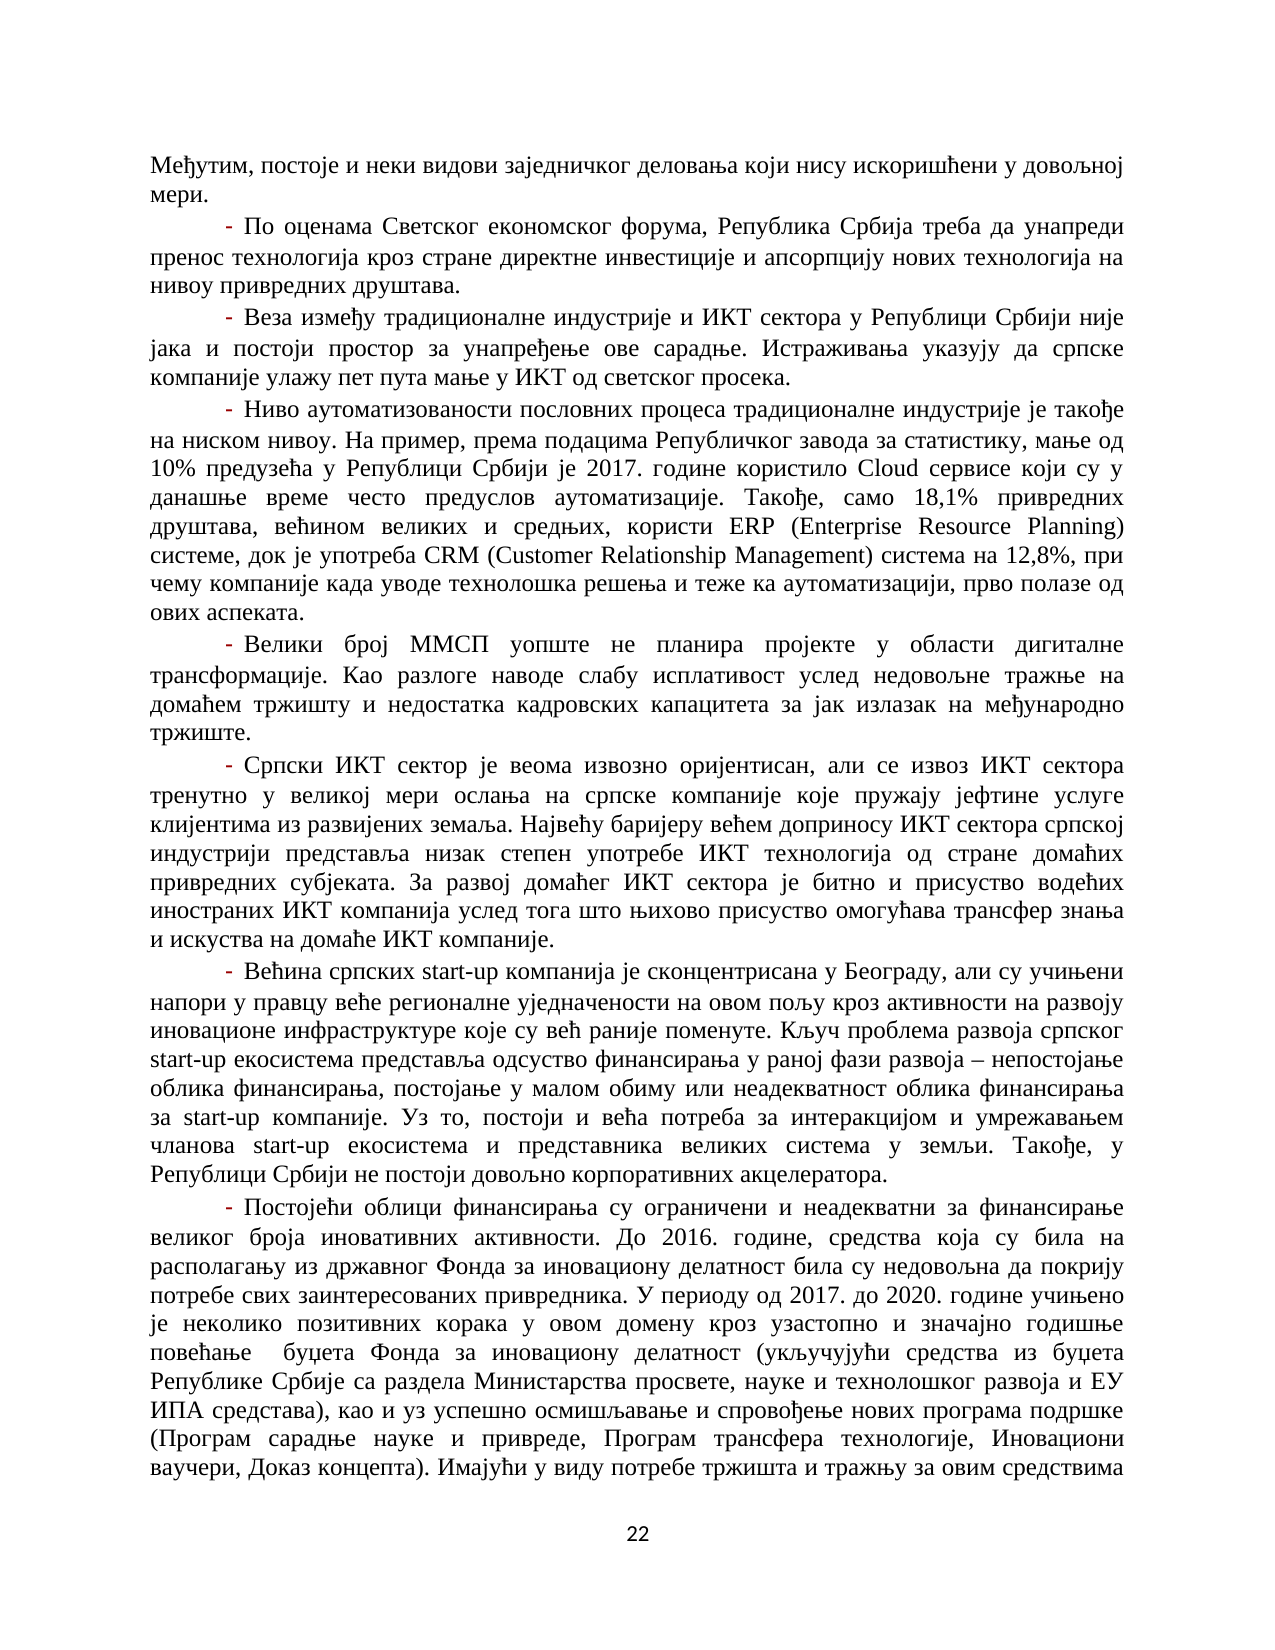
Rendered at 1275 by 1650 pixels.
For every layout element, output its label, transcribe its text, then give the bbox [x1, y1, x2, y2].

list Српски ИКТ сектор је веома извозно оријентисан, али се извоз ИКТ сектора тренутно у великој мери ослања на српске компаније које пружају јефтине услуге клијентима из развијених земаља. Највећу баријеру већем доприносу ИКТ сектора српској индустрији представља низак степен употребе ИКТ технологија од стране домаћих привредних субјеката. За развој домаћег ИКТ сектора је битно и присуство водећих иностраних ИКТ компанија услед тога што њихово присуство омогућава трансфер знања и искуства на домаће ИКТ компаније. [150, 746, 1125, 953]
list По оценама Светског економског форума, Република Србија треба да унапреди пренос технологија кроз стране директне инвестиције и апсорпцију нових технологија на нивоу привредних друштава. [150, 207, 1125, 299]
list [150, 150, 1125, 207]
list Већина српских start-up компанија је сконцентрисана у Београду, али су учињени напори у правцу веће регионалне уједначености на овом пољу кроз активности на развоју иновационе инфраструктуре које су већ раније поменуте. Кључ проблема развоја српског start-up екосистема представља одсуство финансирања у раној фази развоја – непостојање облика финансирања, постојање у малом обиму или неадекватност облика финансирања за start-up компаније. Уз то, постоји и већа потреба за интеракцијом и умрежавањем чланова start-up екосистема и представника великих система у земљи. Такође, у Републици Србији не постоји довољно корпоративних акцелератора. [150, 953, 1125, 1188]
list Ниво аутоматизованости пословних процеса традиционалне индустрије је такође на ниском нивоу. На пример, према подацима Републичког завода за статистику, мање од 10% предузећа у Републици Србији је 2017. године користило Cloud сервисе који су у данашње време често предуслов аутоматизације. Такође, само 18,1% привредних друштава, већином великих и средњих, користи ERP (Enterprise Resource Planning) системе, док је употреба CRM (Customer Relationship Management) система на 12,8%, при чему компаније када уводе технолошка решења и теже ка аутоматизацији, прво полазе од ових аспеката. [150, 391, 1125, 626]
list Велики број ММСП уопште не планира пројекте у области дигиталне трансформације. Као разлоге наводе слабу исплативост услед недовољне тражње на домаћем тржишту и недостатка кадровских капацитета за јак излазак на међународно тржиште. [150, 626, 1125, 746]
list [150, 1188, 1125, 1481]
list Веза између традиционалне индустрије и ИКТ сектора у Републици Србији није јака и постоји простор за унапређење ове сарадње. Истраживања указују да српске компаније улажу пет пута мање у ИKТ од светског просека. [150, 299, 1125, 391]
